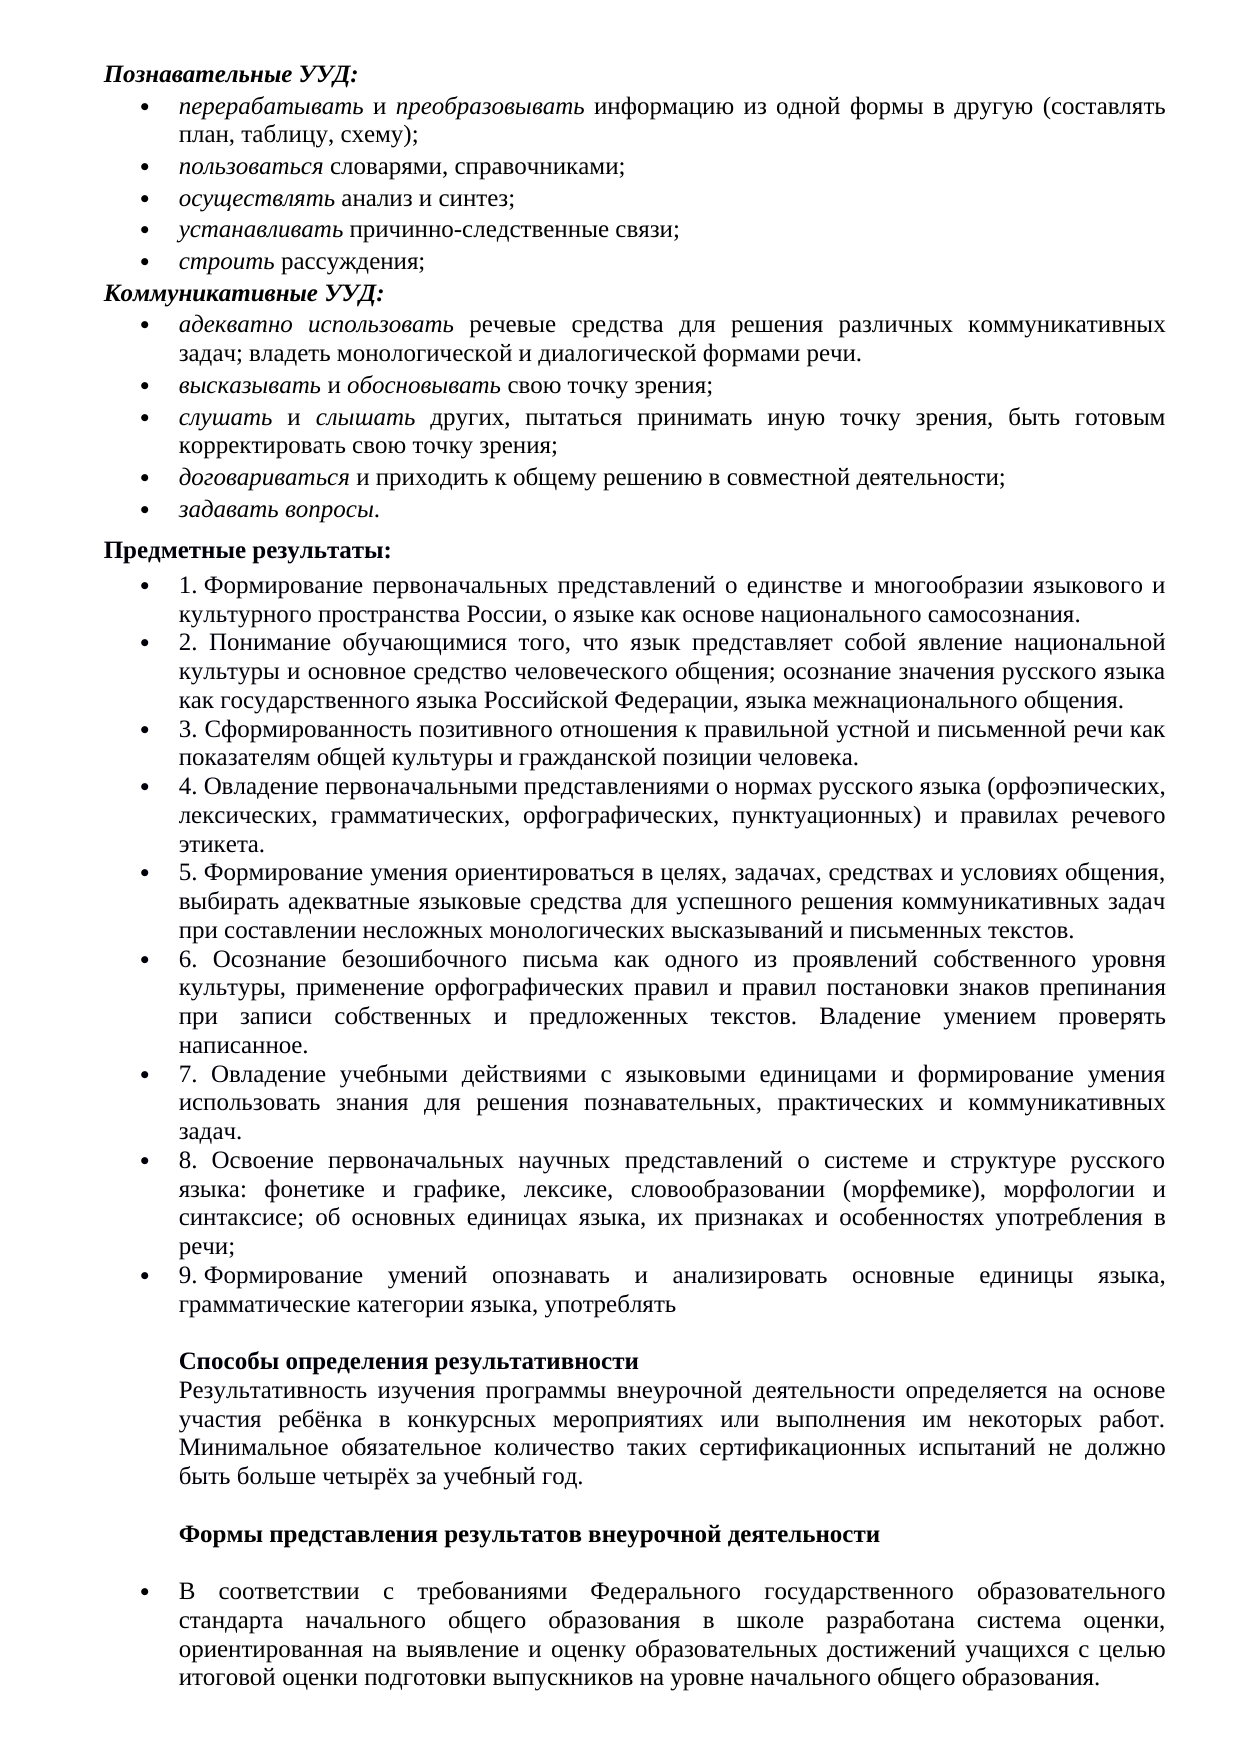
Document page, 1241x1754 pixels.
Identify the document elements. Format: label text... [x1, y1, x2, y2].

list 4. Овладение первоначальными представлениями о нормах русского языка (орфоэпических, лексических, грамматических, орфографических, пунктуационных) и правилах речевого этикета. [141, 771, 1167, 857]
list 7. Овладение учебными действиями с языковыми единицами и формирование умения использовать знания для решения познавательных, практических и коммуникативных задач. [141, 1059, 1167, 1145]
list строить рассуждения; [141, 246, 1167, 275]
list 1. Формирование первоначальных представлений о единстве и многообразии языкового и культурного пространства России, о языке как основе национального самосознания. [141, 570, 1167, 627]
text Способы определения результативности [178, 1346, 1167, 1375]
list осуществлять анализ и синтез; [141, 183, 1167, 212]
list 8. Освоение первоначальных научных представлений о системе и структуре русского языка: фонетике и графике, лексике, словообразовании (морфемике), морфологии и синтаксисе; об основных единицах языка, их признаках и особенностях употребления в речи; [141, 1145, 1167, 1260]
list 2. Понимание обучающимися того, что язык представляет собой явление национальной культуры и основное средство человеческого общения; осознание значения русского языка как государственного языка Российской Федерации, языка межнационального общения. [141, 627, 1167, 714]
text Формы представления результатов внеурочной деятельности [178, 1519, 1167, 1547]
text Результативность изучения программы внеурочной деятельности определяется на основе участия ребёнка в конкурсных мероприятиях или выполнения им некоторых работ. Минимальное обязательное количество таких сертификационных испытаний не должно быть больше четырёх за учебный год. [178, 1375, 1167, 1490]
list пользоваться словарями, справочниками; [141, 151, 1167, 180]
list высказывать и обосновывать свою точку зрения; [141, 370, 1167, 399]
list В соответствии с требованиями Федерального государственного образовательного стандарта начального общего образования в школе разработана система оценки, ориентированная на выявление и оценку образовательных достижений учащихся с целью итоговой оценки подготовки выпускников на уровне начального общего образования. [141, 1576, 1167, 1691]
text Коммуникативные УУД: [103, 278, 1167, 307]
list 3. Сформированность позитивного отношения к правильной устной и письменной речи как показателям общей культуры и гражданской позиции человека. [141, 714, 1167, 771]
list 6. Осознание безошибочного письма как одного из проявлений собственного уровня культуры, применение орфографических правил и правил постановки знаков препинания при записи собственных и предложенных текстов. Владение умением проверять написанное. [141, 944, 1167, 1059]
list устанавливать причинно-следственные связи; [141, 214, 1167, 243]
list перерабатывать и преобразовывать информацию из одной формы в другую (составлять план, таблицу, схему); [141, 91, 1167, 148]
text Познавательные УУД: [103, 59, 1167, 88]
list слушать и слышать других, пытаться принимать иную точку зрения, быть готовым корректировать свою точку зрения; [141, 402, 1167, 459]
list адекватно использовать речевые средства для решения различных коммуникативных задач; владеть монологической и диалогической формами речи. [141, 309, 1167, 367]
list 9. Формирование умений опознавать и анализировать основные единицы языка, грамматические категории языка, употреблять [141, 1260, 1167, 1317]
list 5. Формирование умения ориентироваться в целях, задачах, средствах и условиях общения, выбирать адекватные языковые средства для успешного решения коммуникативных задач при составлении несложных монологических высказываний и письменных текстов. [141, 857, 1167, 944]
text Предметные результаты: [103, 535, 1167, 564]
list договариваться и приходить к общему решению в совместной деятельности; [141, 462, 1167, 491]
list задавать вопросы. [141, 494, 1167, 522]
